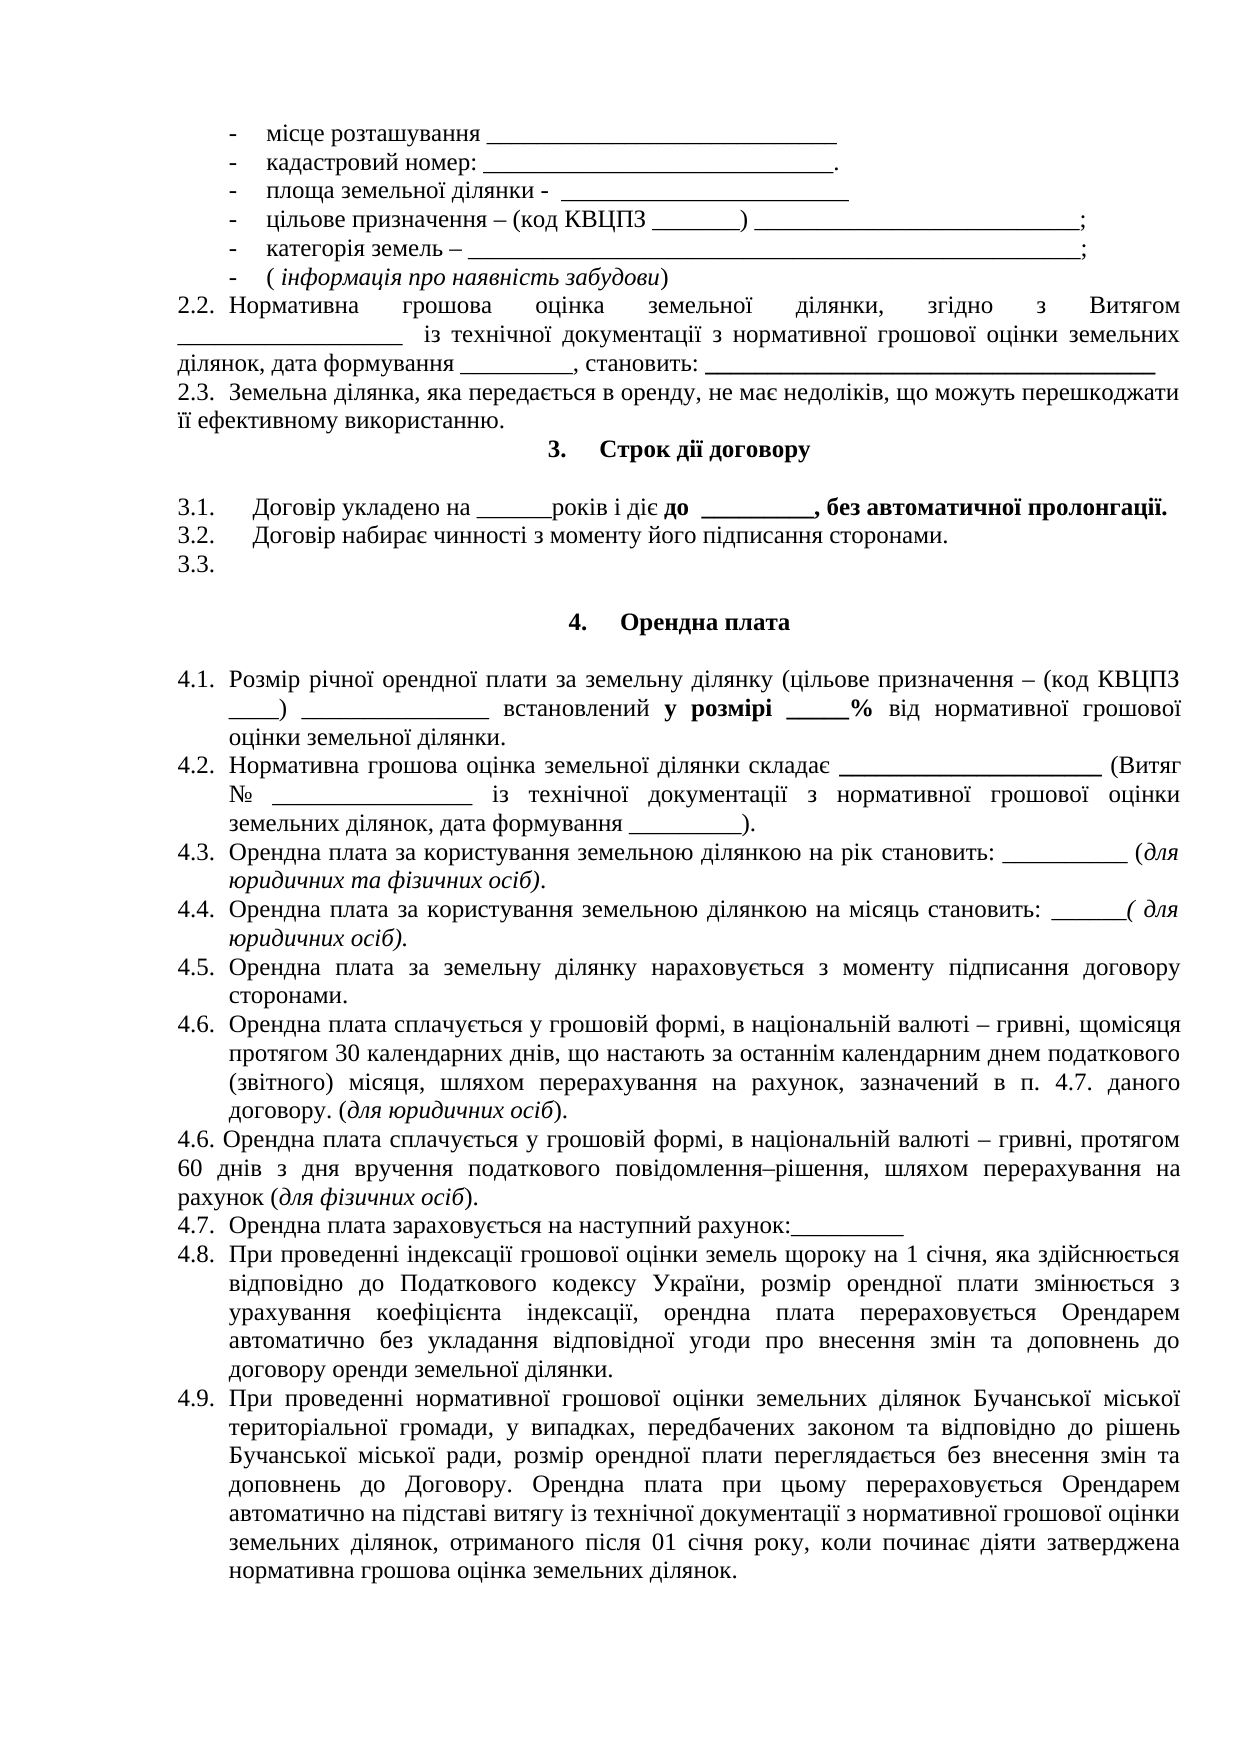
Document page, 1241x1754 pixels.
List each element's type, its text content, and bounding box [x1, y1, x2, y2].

list Орендна плата [177, 607, 1181, 636]
list місце розташування ____________________________ [228, 118, 1181, 147]
list При проведенні індексації грошової оцінки земель щороку на 1 січня, яка здійснюється відповідно до Податкового кодексу України, розмір орендної плати змінюється з урахування коефіцієнта індексації, орендна плата перераховується Орендарем автоматично без укладання відповідної угоди про внесення змін та доповнень до договору оренди земельної ділянки. [177, 1239, 1181, 1383]
list Орендна плата сплачується у грошовій формі, в національній валюті – гривні, щомісяця протягом 30 календарних днів, що настають за останнім календарним днем податкового (звітного) місяця, шляхом перерахування на рахунок, зазначений в п. 4.7. даного договору. (для юридичних осіб). [177, 1009, 1181, 1124]
list цільове призначення – (код КВЦПЗ _______) __________________________; [228, 204, 1181, 233]
list ( інформація про наявність забудови) [228, 262, 1181, 291]
list При проведенні нормативної грошової оцінки земельних ділянок Бучанської міської територіальної громади, у випадках, передбачених законом та відповідно до рішень Бучанської міської ради, розмір орендної плати переглядається без внесення змін та доповнень до Договору. Орендна плата при цьому перераховується Орендарем автоматично на підставі витягу із технічної документації з нормативної грошової оцінки земельних ділянок, отриманого після 01 січня року, коли починає діяти затверджена нормативна грошова оцінка земельних ділянок. [177, 1383, 1181, 1584]
list Орендна плата за користування земельною ділянкою на рік становить: __________ (для юридичних та фізичних осіб). [177, 837, 1181, 894]
list Розмір річної орендної плати за земельну ділянку (цільове призначення – (код КВЦПЗ ____) _______________ встановлений у розмірі _____% від нормативної грошової оцінки земельної ділянки. [177, 664, 1181, 751]
list Орендна плата за земельну ділянку нараховується з моменту підписання договору сторонами. [177, 952, 1181, 1009]
text 4.6. Орендна плата сплачується у грошовій формі, в національній валюті – гривні, протягом 60 днів з дня вручення податкового повідомлення–рішення, шляхом перерахування на рахунок (для фізичних осіб). [177, 1124, 1181, 1211]
list Земельна ділянка, яка передається в оренду, не має недоліків, що можуть перешкоджати її ефективному використанню. [177, 377, 1181, 434]
list кадастровий номер: ____________________________. [228, 147, 1181, 176]
list категорія земель – _________________________________________________; [228, 233, 1181, 262]
list Нормативна грошова оцінка земельної ділянки, згідно з Витягом __________________ із технічної документації з нормативної грошової оцінки земельних ділянок, дата формування _________, становить: ____________________________________ [177, 291, 1181, 377]
list площа земельної ділянки - _______________________ [228, 176, 1181, 204]
list Договір укладено на ______років і діє до _________, без автоматичної пролонгації. [177, 492, 1181, 521]
list Орендна плата за користування земельною ділянкою на місяць становить: ______( для юридичних осіб). [177, 894, 1181, 952]
list Нормативна грошова оцінка земельної ділянки складає _____________________ (Витяг № ________________ із технічної документації з нормативної грошової оцінки земельних ділянок, дата формування _________). [177, 751, 1181, 837]
list Договір набирає чинності з моменту його підписання сторонами. [177, 521, 1181, 549]
list Строк дії договору [177, 434, 1181, 463]
list Орендна плата зараховується на наступний рахунок:_________ [177, 1211, 1181, 1239]
